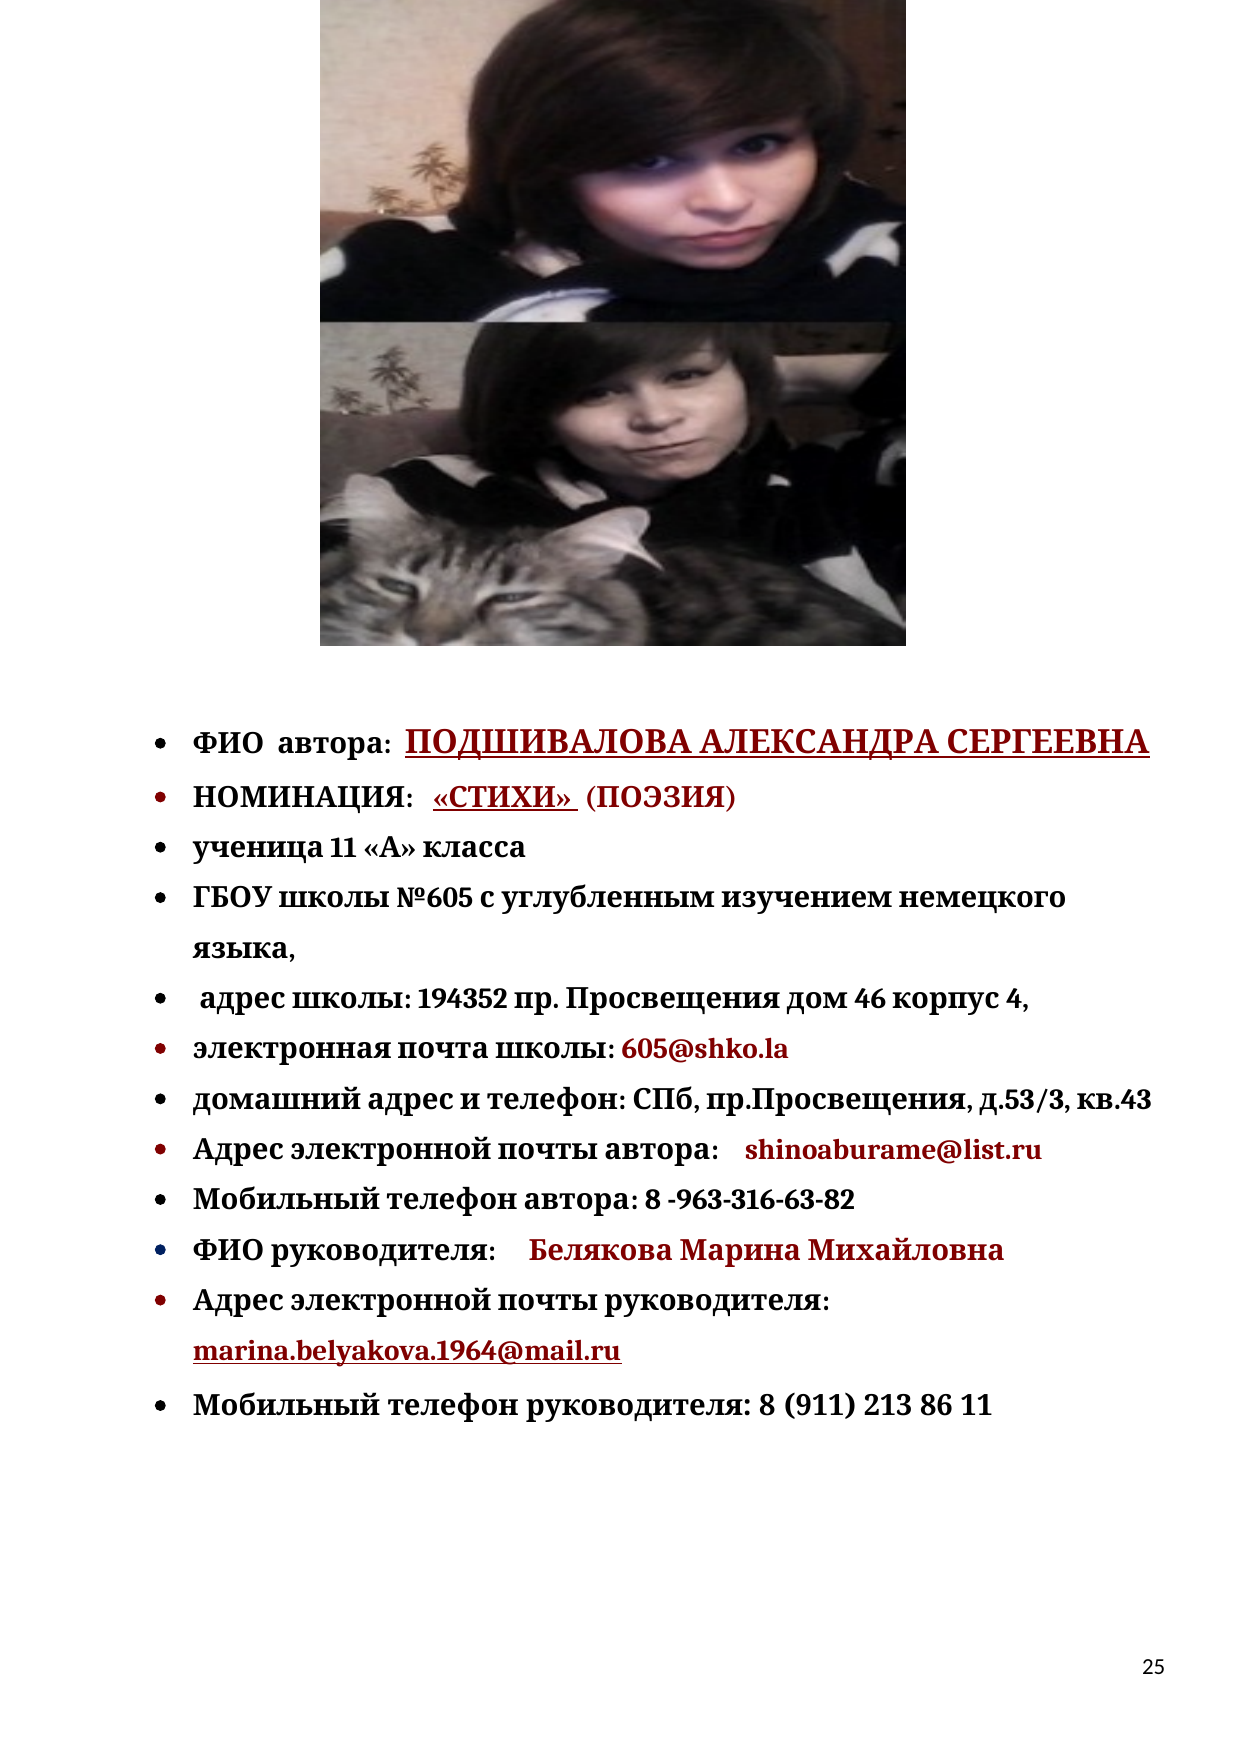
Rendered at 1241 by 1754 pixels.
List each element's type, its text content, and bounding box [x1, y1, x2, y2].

list Адрес электронной почты автора: shinoaburame@list.ru [155, 1133, 1165, 1167]
list ФИО руководителя: Белякова Марина Михайловна [155, 1234, 1165, 1267]
list ФИО автора: ПОДШИВАЛОВА АЛЕКСАНДРА СЕРГЕЕВНА [155, 723, 1165, 762]
list НОМИНАЦИЯ: «СТИХИ» (ПОЭЗИЯ) [155, 781, 1165, 814]
list Адрес электронной почты руководителя: marina.belyakova.1964@mail.ru [155, 1284, 1165, 1368]
list электронная почта школы: 605@shko.la [155, 1032, 1165, 1066]
list Мобильный телефон руководителя: 8 (911) 213 86 11 [155, 1385, 1165, 1424]
list домашний адрес и телефон: СПб, пр.Просвещения, д.53/3, кв.43 [155, 1083, 1165, 1116]
list Мобильный телефон автора: 8 -963-316-63-82 [155, 1183, 1165, 1217]
list ученица 11 «А» класса [155, 831, 1165, 865]
picture [320, 0, 906, 646]
list адрес школы: 194352 пр. Просвещения дом 46 корпус 4, [155, 982, 1165, 1016]
list ГБОУ школы №605 с углубленным изучением немецкого языка, [155, 882, 1165, 965]
